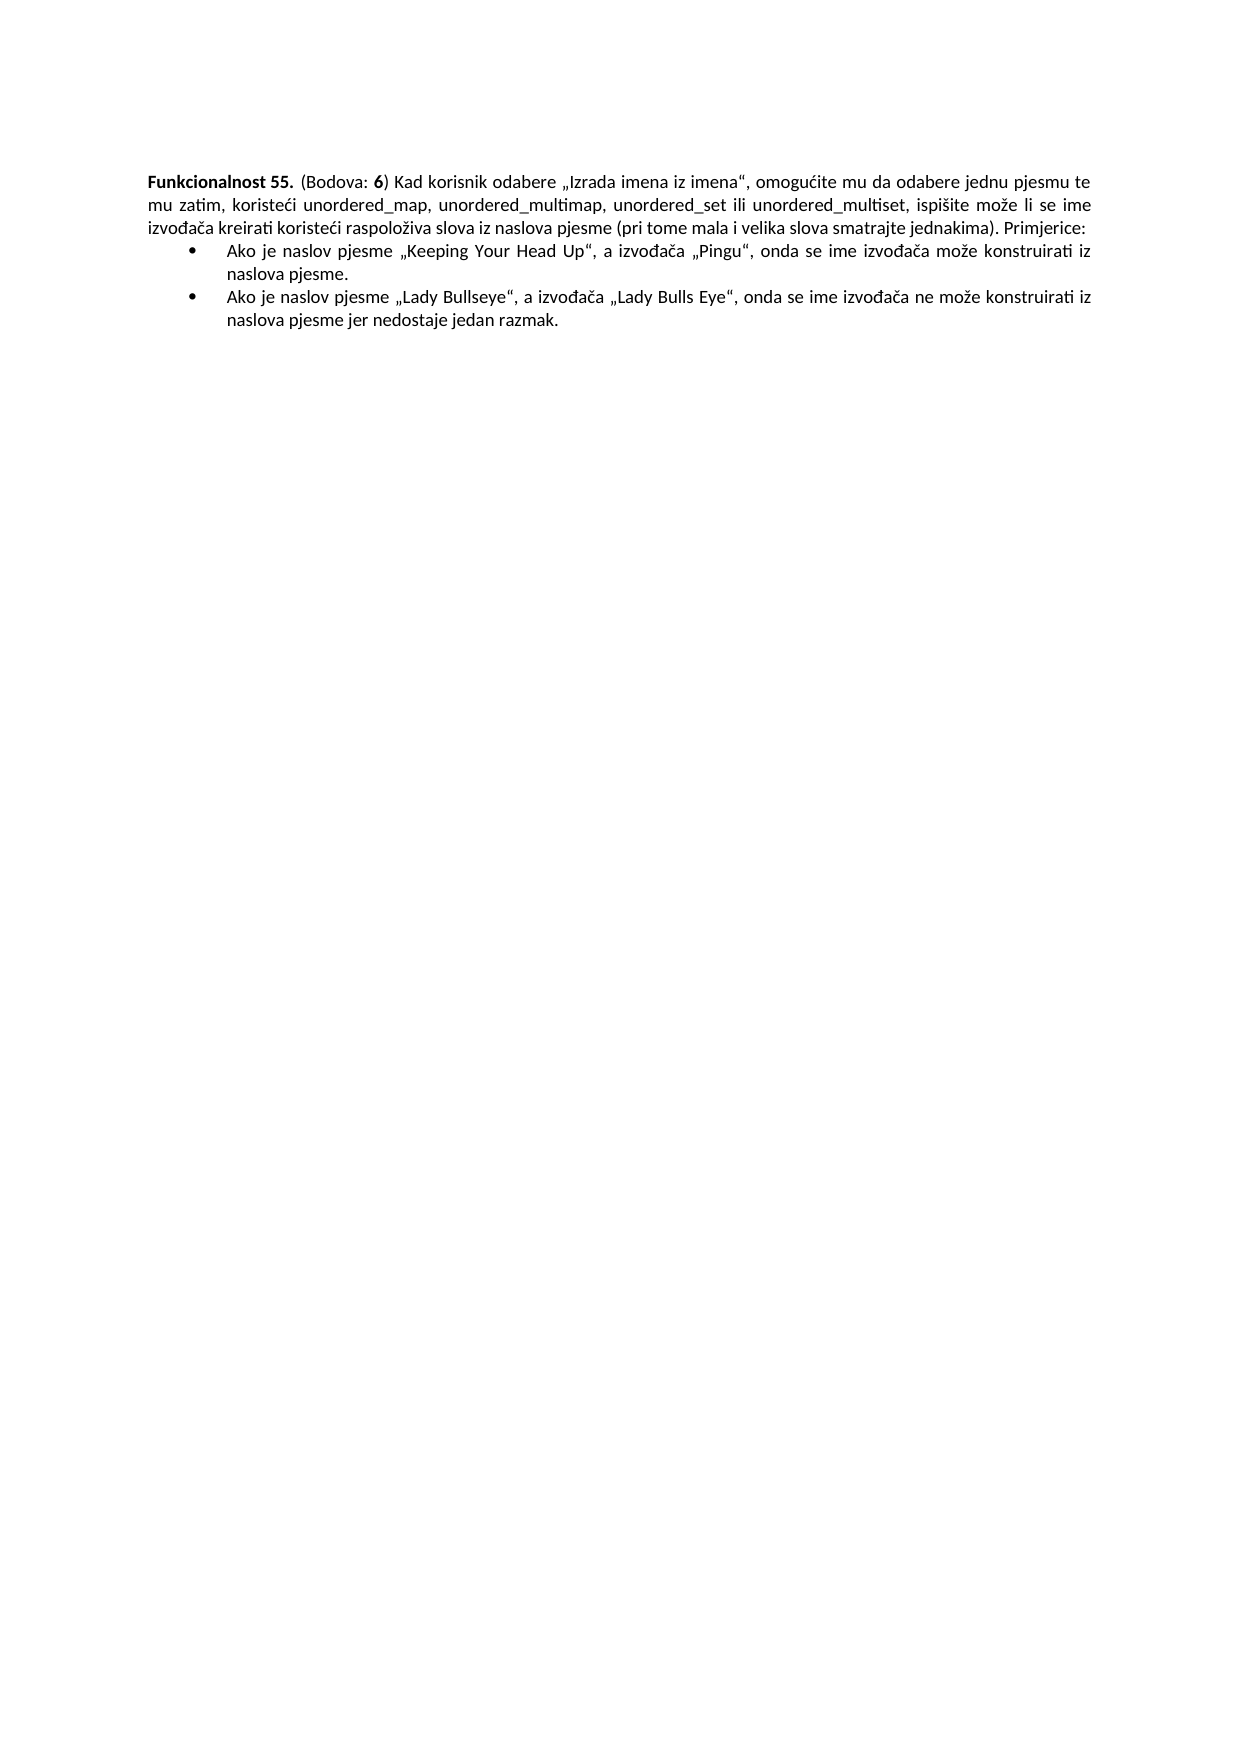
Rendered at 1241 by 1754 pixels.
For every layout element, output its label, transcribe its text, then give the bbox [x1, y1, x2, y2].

list Ako je naslov pjesme „Lady Bullseye“, a izvođača „Lady Bulls Eye“, onda se ime izvođača ne može konstruirati iz naslova pjesme jer nedostaje jedan razmak. [189, 285, 1093, 331]
list (Bodova: 6) Kad korisnik odabere „Izrada imena iz imena“, omogućite mu da odabere jednu pjesmu te mu zatim, koristeći unordered_map, unordered_multimap, unordered_set ili unordered_multiset, ispišite može li se ime izvođača kreirati koristeći raspoloživa slova iz naslova pjesme (pri tome mala i velika slova smatrajte jednakima). Primjerice: [148, 171, 1093, 239]
list Ako je naslov pjesme „Keeping Your Head Up“, a izvođača „Pingu“, onda se ime izvođača može konstruirati iz naslova pjesme. [189, 239, 1093, 285]
